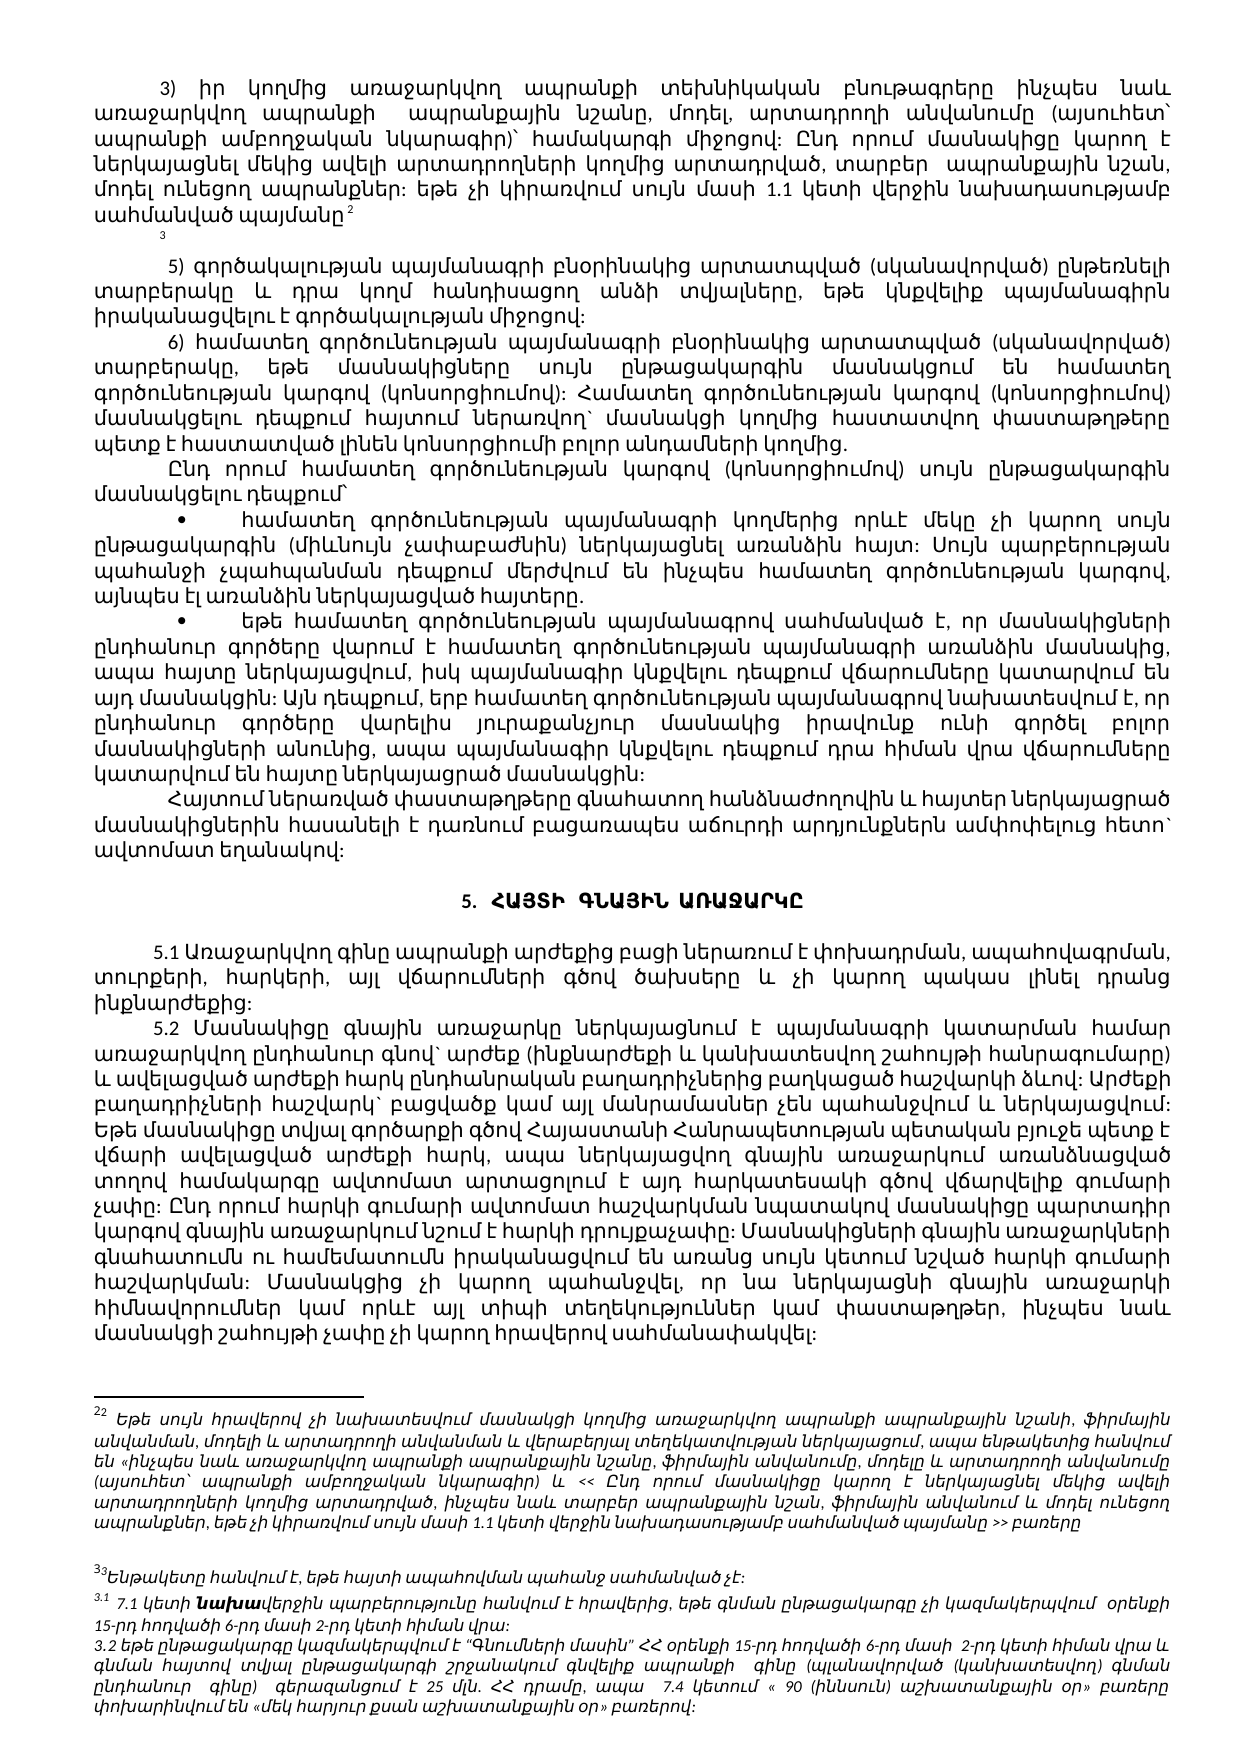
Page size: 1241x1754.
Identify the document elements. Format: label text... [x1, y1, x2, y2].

text 5.2 Մասնակիցը գնային առաջարկը ներկայացնում է պայմանագրի կատարման համար առաջարկվող ընդհանուր գնով` արժեք (ինքնարժեքի և կանխատեսվող շահույթի հանրագումարը) և ավելացված արժեքի հարկ ընդհանրական բաղադրիչներից բաղկացած հաշվարկի ձևով: Արժեքի բաղադրիչների հաշվարկ` բացվածք կամ այլ մանրամասներ չեն պահանջվում և ներկայացվում: Եթե մասնակիցը տվյալ գործարքի գծով Հայաստանի Հանրապետության պետական բյուջե պետք է վճարի ավելացված արժեքի հարկ, ապա ներկայացվող գնային առաջարկում առանձնացված տողով համակարգը ավտոմատ արտացոլում է այդ հարկատեսակի գծով վճարվելիք գումարի չափը: Ընդ որում հարկի գումարի ավտոմատ հաշվարկման նպատակով մասնակիցը պարտադիր կարգով գնային առաջարկում նշում է հարկի դրույքաչափը: Մասնակիցների գնային առաջարկների գնահատումն ու համեմատումն իրականացվում են առանց սույն կետում նշված հարկի գումարի հաշվարկման: Մասնակցից չի կարող պահանջվել, որ նա ներկայացնի գնային առաջարկի հիմնավորումներ կամ որևէ այլ տիպի տեղեկություններ կամ փաստաթղթեր, ինչպես նաև մասնակցի շահույթի չափը չի կարող հրավերով սահմանափակվել: [94, 1015, 1171, 1346]
text Ընդ որում համատեղ գործունեության կարգով (կոնսորցիումով) սույն ընթացակարգին մասնակցելու դեպքում՝ [94, 456, 1171, 507]
text 6) համատեղ գործունեության պայմանագրի բնօրինակից արտատպված (սկանավորված) տարբերակը, եթե մասնակիցները սույն ընթացակարգին մասնակցում են համատեղ գործունեության կարգով (կոնսորցիումով): Համատեղ գործունեության կարգով (կոնսորցիումով) մասնակցելու դեպքում հայտում ներառվող` մասնակցի կողմից հաստատվող փաստաթղթերը պետք է հաստատված լինեն կոնսորցիումի բոլոր անդամների կողմից. [94, 329, 1171, 456]
text Հայտում ներառված փաստաթղթերը գնահատող հանձնաժողովին և հայտեր ներկայացրած մասնակիցներին հասանելի է դառնում բացառապես աճուրդի արդյունքներն ամփոփելուց հետո` ավտոմատ եղանակով: [94, 787, 1171, 863]
text 5) գործակալության պայմանագրի բնօրինակից արտատպված (սկանավորված) ընթեռնելի տարբերակը և դրա կողմ հանդիսացող անձի տվյալները, եթե կնքվելիք պայմանագիրն իրականացվելու է գործակալության միջոցով: [94, 253, 1171, 329]
text 3) իր կողմից առաջարկվող ապրանքի տեխնիկական բնութագրերը ինչպես նաև առաջարկվող ապրանքի ապրանքային նշանը, մոդել, արտադրողի անվանումը (այսուհետ՝ ապրանքի ամբողջական նկարագիր)՝ համակարգի միջոցով: Ընդ որում մասնակիցը կարող է ներկայացնել մեկից ավելի արտադրողների կողմից արտադրված, տարբեր ապրանքային նշան, մոդել ունեցող ապրանքներ: եթե չի կիրառվում սույն մասի 1.1 կետի վերջին նախադասությամբ սահմանված պայմանը 2 [94, 75, 1171, 227]
text 3 [94, 227, 1171, 253]
text 5. ՀԱՅՏԻ ԳՆԱՅԻՆ ԱՌԱՋԱՐԿԸ [94, 888, 1171, 914]
text 5.1 Առաջարկվող գինը ապրանքի արժեքից բացի ներառում է փոխադրման, ապահովագրման, տուրքերի, հարկերի, այլ վճարումների գծով ծախսերը և չի կարող պակաս լինել դրանց ինքնարժեքից: [94, 939, 1171, 1015]
list եթե համատեղ գործունեության պայմանագրով սահմանված է, որ մասնակիցների ընդհանուր գործերը վարում է համատեղ գործունեության պայմանագրի առանձին մասնակից, ապա հայտը ներկայացվում, իսկ պայմանագիր կնքվելու դեպքում վճարումները կատարվում են այդ մասնակցին: Այն դեպքում, երբ համատեղ գործունեության պայմանագրով նախատեսվում է, որ ընդհանուր գործերը վարելիս յուրաքանչյուր մասնակից իրավունք ունի գործել բոլոր մասնակիցների անունից, ապա պայմանագիր կնքվելու դեպքում դրա հիման վրա վճարումները կատարվում են հայտը ներկայացրած մասնակցին: [94, 609, 1171, 787]
list համատեղ գործունեության պայմանագրի կողմերից որևէ մեկը չի կարող սույն ընթացակարգին (միևնույն չափաբաժնին) ներկայացնել առանձին հայտ: Սույն պարբերության պահանջի չպահպանման դեպքում մերժվում են ինչպես համատեղ գործունեության կարգով, այնպես էլ առանձին ներկայացված հայտերը. [94, 507, 1171, 609]
